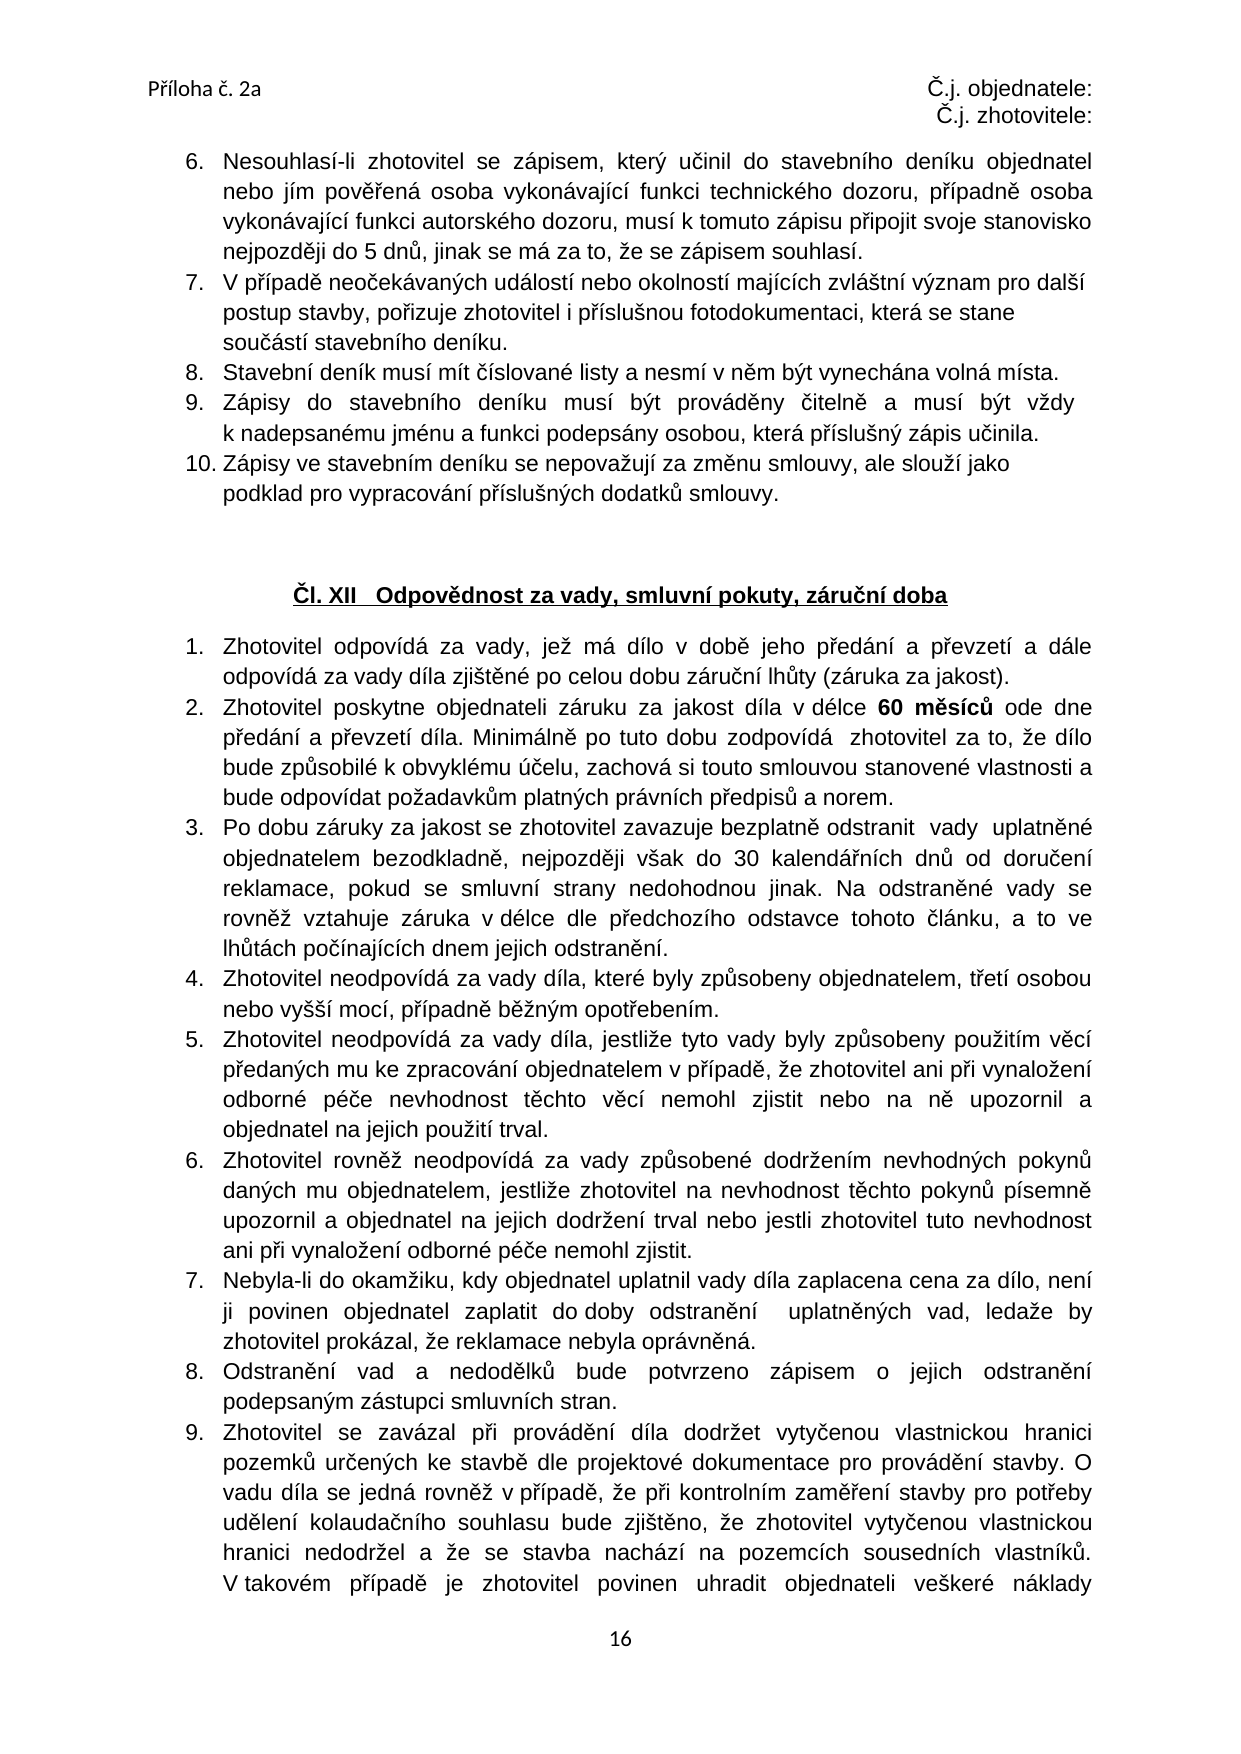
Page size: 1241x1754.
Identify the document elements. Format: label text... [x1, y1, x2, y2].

list Nesouhlasí-li zhotovitel se zápisem, který učinil do stavebního deníku objednatel nebo jím pověřená osoba vykonávající funkci technického dozoru, případně osoba vykonávající funkci autorského dozoru, musí k tomuto zápisu připojit svoje stanovisko nejpozději do 5 dnů, jinak se má za to, že se zápisem souhlasí. [185, 148, 1093, 264]
list Zhotovitel poskytne objednateli záruku za jakost díla v délce 60 měsíců ode dne předání a převzetí díla. Minimálně po tuto dobu zodpovídá zhotovitel za to, že dílo bude způsobilé k obvyklému účelu, zachová si touto smlouvou stanovené vlastnosti a bude odpovídat požadavkům platných právních předpisů a norem. [185, 693, 1093, 810]
list Zhotovitel rovněž neodpovídá za vady způsobené dodržením nevhodných pokynů daných mu objednatelem, jestliže zhotovitel na nevhodnost těchto pokynů písemně upozornil a objednatel na jejich dodržení trval nebo jestli zhotovitel tuto nevhodnost ani při vynaložení odborné péče nemohl zjistit. [185, 1147, 1093, 1263]
list Stavební deník musí mít číslované listy a nesmí v něm být vynechána volná místa. [185, 359, 1093, 385]
list Po dobu záruky za jakost se zhotovitel zavazuje bezplatně odstranit vady uplatněné objednatelem bezodkladně, nejpozději však do 30 kalendářních dnů od doručení reklamace, pokud se smluvní strany nedohodnou jinak. Na odstraněné vady se rovněž vztahuje záruka v délce dle předchozího odstavce tohoto článku, a to ve lhůtách počínajících dnem jejich odstranění. [185, 814, 1093, 961]
list Nebyla-li do okamžiku, kdy objednatel uplatnil vady díla zaplacena cena za dílo, není ji povinen objednatel zaplatit do doby odstranění uplatněných vad, ledaže by zhotovitel prokázal, že reklamace nebyla oprávněná. [185, 1267, 1093, 1354]
list Zápisy do stavebního deníku musí být prováděny čitelně a musí být vždy k nadepsanému jménu a funkci podepsány osobou, která příslušný zápis učinila. [185, 389, 1093, 446]
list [185, 1418, 1093, 1596]
list Zhotovitel odpovídá za vady, jež má dílo v době jeho předání a převzetí a dále odpovídá za vady díla zjištěné po celou dobu záruční lhůty (záruka za jakost). [185, 633, 1093, 689]
list Odstranění vad a nedodělků bude potvrzeno zápisem o jejich odstranění podepsaným zástupci smluvních stran. [185, 1358, 1093, 1414]
text Čl. XII Odpovědnost za vady, smluvní pokuty, záruční doba [148, 582, 1093, 608]
list Zhotovitel neodpovídá za vady díla, jestliže tyto vady byly způsobeny použitím věcí předaných mu ke zpracování objednatelem v případě, že zhotovitel ani při vynaložení odborné péče nevhodnost těchto věcí nemohl zjistit nebo na ně upozornil a objednatel na jejich použití trval. [185, 1026, 1093, 1143]
list V případě neočekávaných událostí nebo okolností majících zvláštní význam pro další postup stavby, pořizuje zhotovitel i příslušnou fotodokumentaci, která se stane součástí stavebního deníku. [185, 268, 1093, 355]
list Zápisy ve stavebním deníku se nepovažují za změnu smlouvy, ale slouží jako podklad pro vypracování příslušných dodatků smlouvy. [185, 450, 1093, 506]
list Zhotovitel neodpovídá za vady díla, které byly způsobeny objednatelem, třetí osobou nebo vyšší mocí, případně běžným opotřebením. [185, 965, 1093, 1022]
